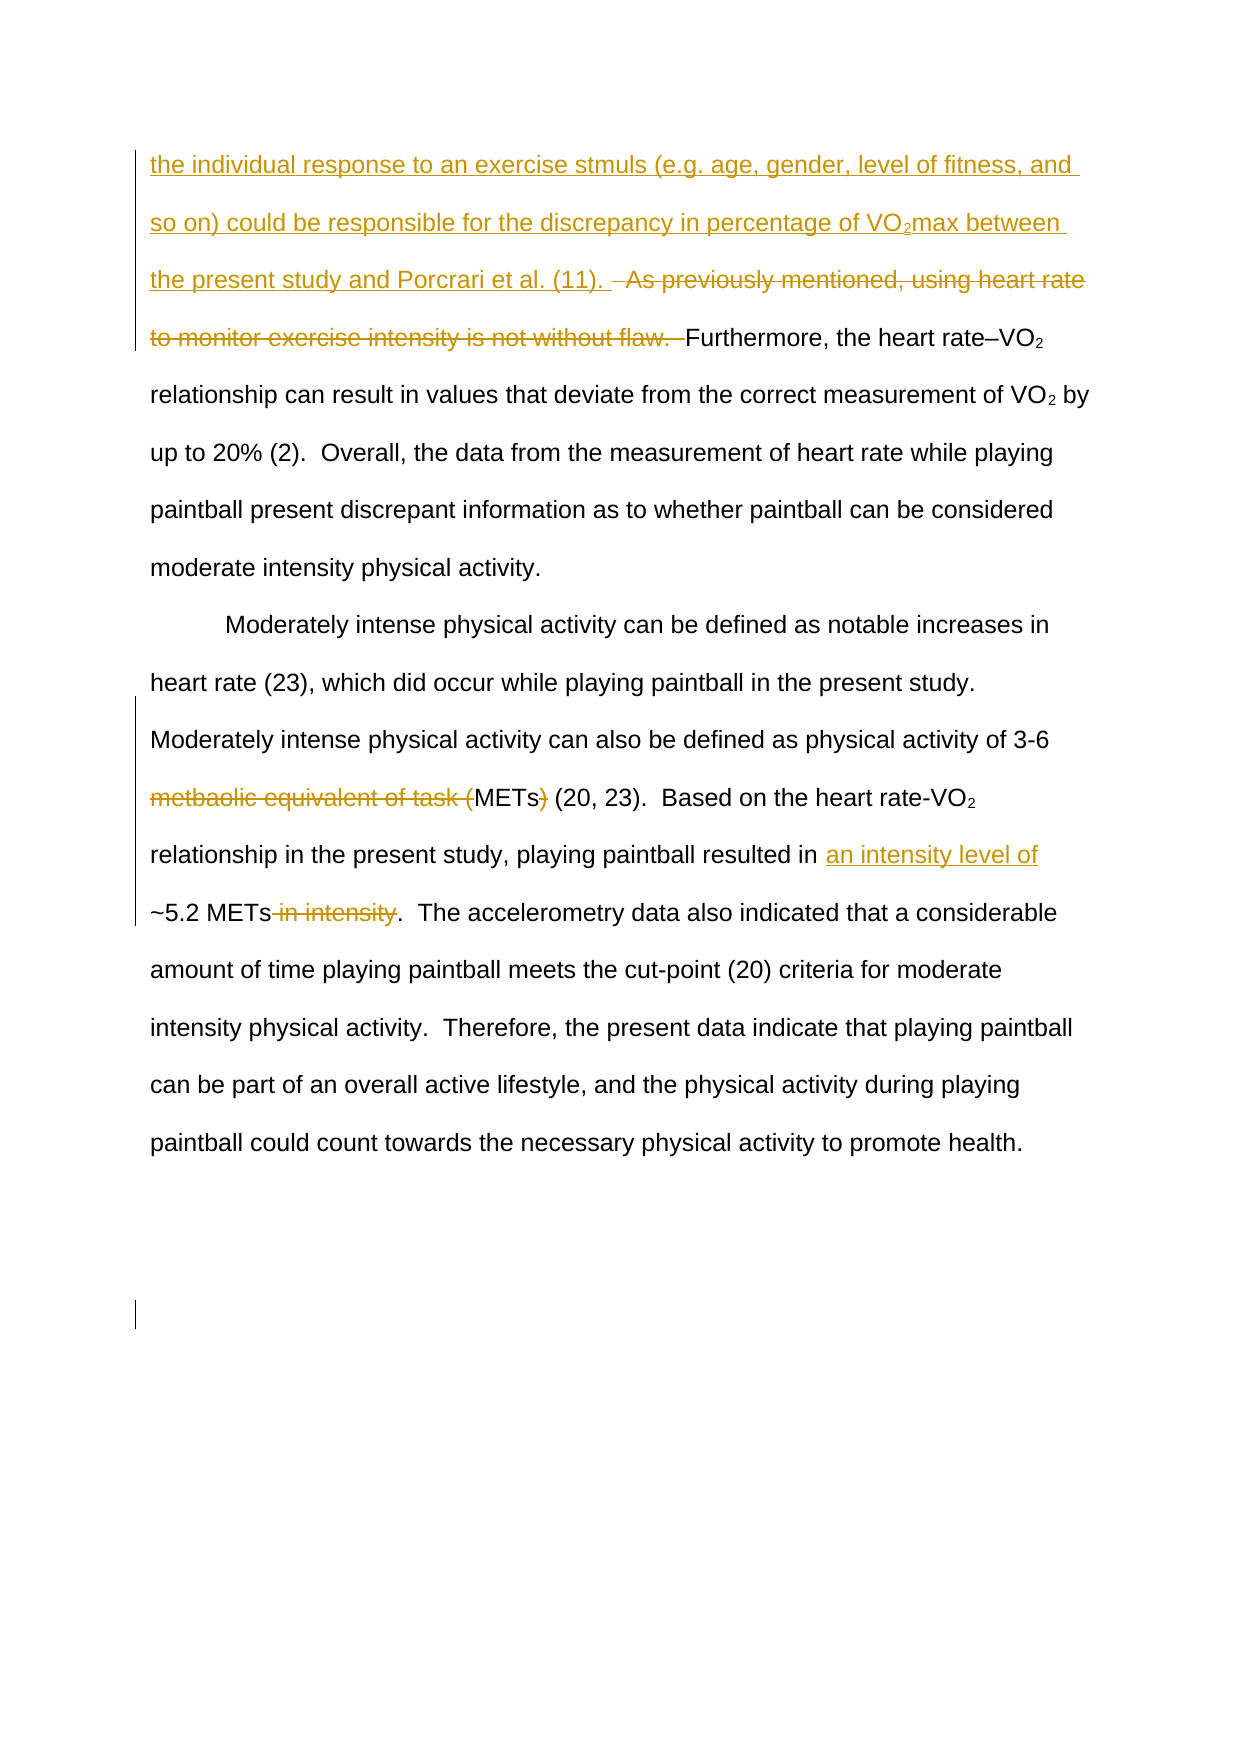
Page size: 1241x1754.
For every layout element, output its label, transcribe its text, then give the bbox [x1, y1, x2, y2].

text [150, 150, 1090, 581]
text Moderately intense physical activity can be defined as notable increases in heart rate (23), which did occur while playing paintball in the present study. Moderately intense physical activity can also be defined as physical activity of 3-6 METs (20, 23). Based on the heart rate-VO2 relationship in the present study, playing paintball resulted in ~5.2 METs. The accelerometry data also indicated that a considerable amount of time playing paintball meets the cut-point (20) criteria for moderate intensity physical activity. Therefore, the present data indicate that playing paintball can be part of an overall active lifestyle, and the physical activity during playing paintball could count towards the necessary physical activity to promote health. [150, 610, 1090, 1156]
